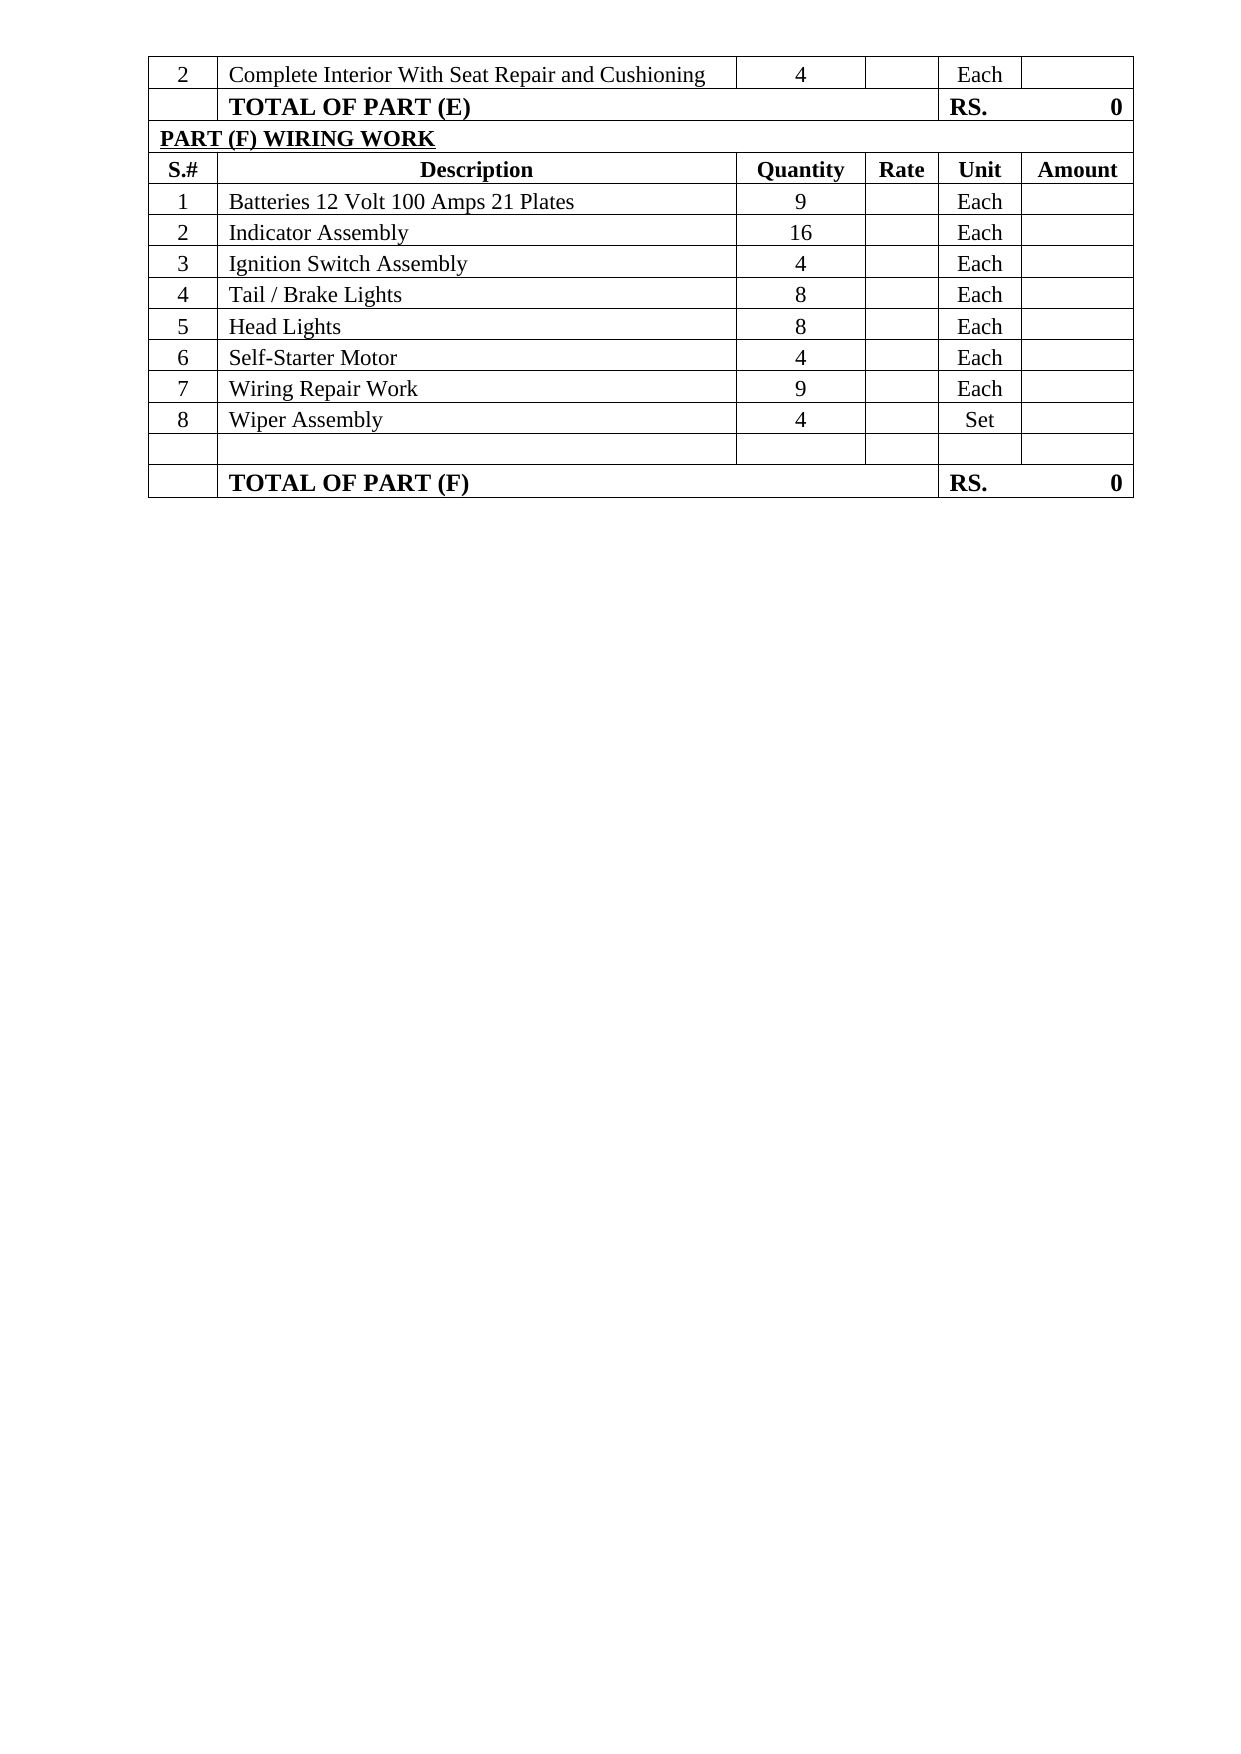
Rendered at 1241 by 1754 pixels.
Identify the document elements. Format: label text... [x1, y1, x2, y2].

table_cell Amount [1022, 153, 1133, 183]
table_cell 8 [149, 403, 217, 433]
table_cell [866, 309, 938, 339]
table_cell [1022, 278, 1133, 308]
table_cell 8 [737, 278, 865, 308]
table_cell Each [939, 371, 1021, 402]
table_cell 2 [149, 215, 217, 245]
table_cell 5 [149, 309, 217, 339]
table_cell [1022, 371, 1133, 402]
table_cell [866, 57, 938, 87]
table_cell [149, 465, 217, 497]
table_cell Description [218, 153, 736, 183]
table_cell [866, 403, 938, 433]
table_cell [866, 246, 938, 277]
table_cell Each [939, 246, 1021, 277]
table_cell Each [939, 57, 1021, 87]
table_cell Each [939, 340, 1021, 370]
table_cell 16 [737, 215, 865, 245]
table_cell Head Lights [218, 309, 736, 339]
table_cell Quantity [737, 153, 865, 183]
table_cell 9 [737, 371, 865, 402]
table_cell 3 [149, 246, 217, 277]
table_cell 7 [149, 371, 217, 402]
table_cell [866, 434, 938, 464]
table_cell S.# [149, 153, 217, 183]
table_cell TOTAL OF PART (E) [218, 89, 938, 120]
table_cell Wiring Repair Work [218, 371, 736, 402]
table_cell 6 [149, 340, 217, 370]
table_cell RS. [939, 89, 1021, 120]
table_cell Batteries 12 Volt 100 Amps 21 Plates [218, 184, 736, 214]
table_cell PART (F) WIRING WORK [149, 121, 1133, 152]
table_cell [1022, 215, 1133, 245]
table_cell [149, 89, 217, 120]
table_cell [866, 340, 938, 370]
table_cell 9 [737, 184, 865, 214]
table_cell [218, 434, 736, 464]
table_cell 4 [737, 246, 865, 277]
table_cell Each [939, 309, 1021, 339]
table_cell 1 [149, 184, 217, 214]
table_cell [1022, 57, 1133, 87]
table_cell [866, 278, 938, 308]
table_cell Each [939, 278, 1021, 308]
table_cell 4 [737, 403, 865, 433]
table_cell Tail / Brake Lights [218, 278, 736, 308]
table_cell [737, 434, 865, 464]
table_cell 0 [1021, 89, 1133, 120]
table_cell [1022, 434, 1133, 464]
table_cell [939, 434, 1021, 464]
table_cell 4 [149, 278, 217, 308]
table_cell Self-Starter Motor [218, 340, 736, 370]
table_cell 2 [149, 57, 217, 87]
table_cell [866, 215, 938, 245]
table_cell [1022, 403, 1133, 433]
table_cell 8 [737, 309, 865, 339]
table_cell Rate [866, 153, 938, 183]
table_cell 0 [1021, 465, 1133, 497]
table_cell [149, 434, 217, 464]
table_cell Set [939, 403, 1021, 433]
table_cell [1022, 309, 1133, 339]
table_cell Each [939, 184, 1021, 214]
table_cell 4 [737, 340, 865, 370]
table_cell [866, 371, 938, 402]
table_cell Indicator Assembly [218, 215, 736, 245]
table_cell Ignition Switch Assembly [218, 246, 736, 277]
table_cell [866, 184, 938, 214]
table_cell Unit [939, 153, 1021, 183]
table_cell TOTAL OF PART (F) [218, 465, 938, 497]
table_cell RS. [939, 465, 1021, 497]
table_cell 4 [737, 57, 865, 87]
table_cell Each [939, 215, 1021, 245]
table_cell Wiper Assembly [218, 403, 736, 433]
table_cell [1022, 246, 1133, 277]
table_cell Complete Interior With Seat Repair and Cushioning [218, 57, 736, 87]
table_cell [1022, 340, 1133, 370]
table_cell [1022, 184, 1133, 214]
